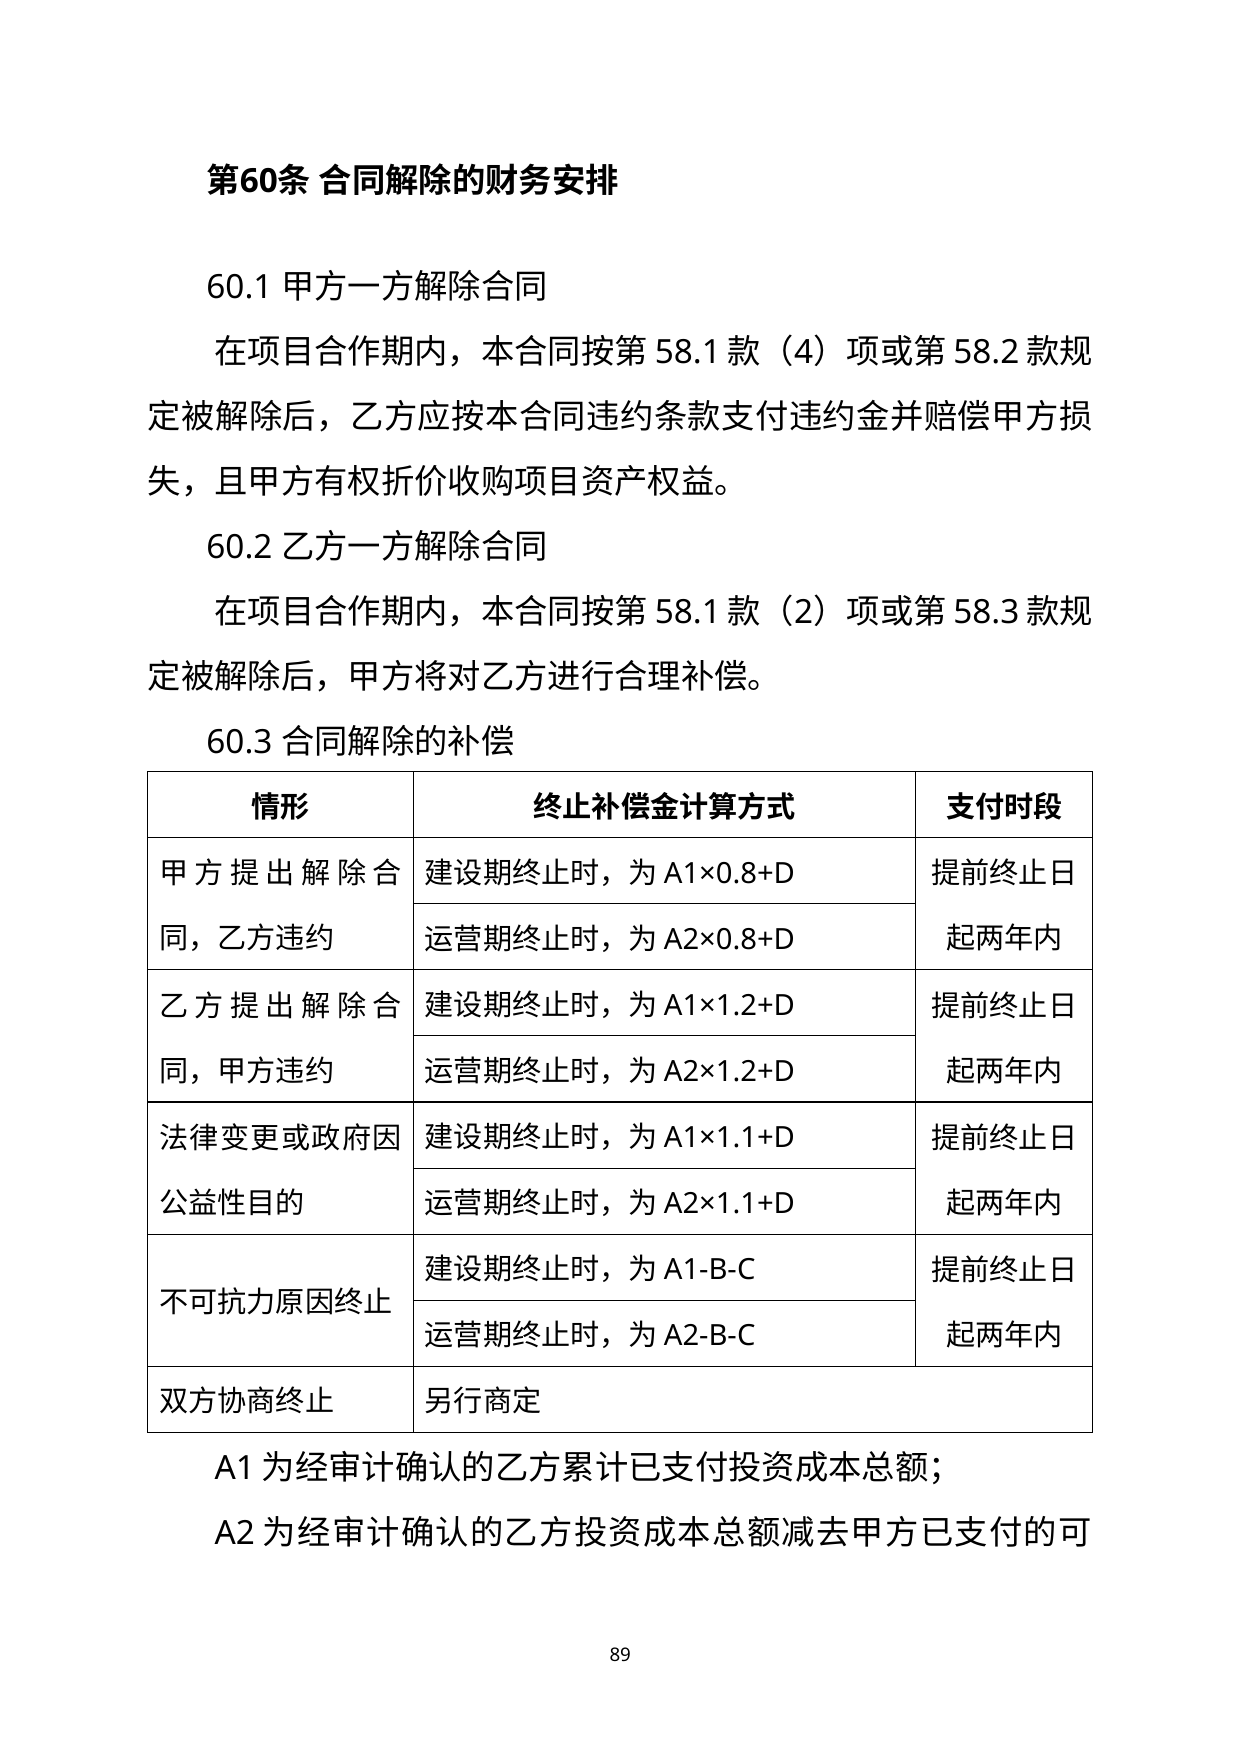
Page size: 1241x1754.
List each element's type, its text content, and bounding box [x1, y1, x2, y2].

table_cell 提前终止日起两年内 [916, 970, 1092, 1101]
table_cell 乙方提出解除合同，甲方违约 [148, 970, 413, 1101]
table_cell 提前终止日起两年内 [916, 1235, 1092, 1366]
text 乙方一方解除合同 [148, 511, 1092, 576]
table_cell 建设期终止时，为A1×1.2+D [414, 970, 915, 1035]
table_cell 建设期终止时，为A1-B-C [414, 1235, 915, 1299]
text 在项目合作期内，本合同按第58.1款（4）项或第58.2款规定被解除后，乙方应按本合同违约条款支付违约金并赔偿甲方损失，且甲方有权折价收购项目资产权益。 [148, 316, 1092, 511]
table_header 支付时段 [916, 772, 1092, 837]
text 甲方一方解除合同 [148, 251, 1092, 316]
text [148, 1498, 1092, 1563]
table_cell 提前终止日起两年内 [916, 838, 1092, 969]
table_cell 甲方提出解除合同，乙方违约 [148, 838, 413, 969]
table_cell 双方协商终止 [148, 1367, 413, 1432]
table_cell 建设期终止时，为A1×0.8+D [414, 838, 915, 903]
table_cell 运营期终止时，为A2×0.8+D [414, 904, 915, 969]
table_header 情形 [148, 772, 413, 837]
table_cell 提前终止日起两年内 [916, 1103, 1092, 1233]
table_cell 另行商定 [414, 1367, 1092, 1432]
text 合同解除的补偿 [148, 706, 1092, 771]
text 在项目合作期内，本合同按第58.1款（2）项或第58.3款规定被解除后，甲方将对乙方进行合理补偿。 [148, 576, 1092, 706]
table_cell 运营期终止时，为A2×1.2+D [414, 1036, 915, 1101]
table_header 终止补偿金计算方式 [414, 772, 915, 837]
table_cell 法律变更或政府因公益性目的 [148, 1103, 413, 1233]
text A1为经审计确认的乙方累计已支付投资成本总额； [148, 1433, 1092, 1498]
table_cell 运营期终止时，为A2-B-C [414, 1301, 915, 1366]
text 合同解除的财务安排 [148, 146, 1092, 211]
table_cell 不可抗力原因终止 [148, 1235, 413, 1366]
table_cell 建设期终止时，为A1×1.1+D [414, 1103, 915, 1167]
table_cell 运营期终止时，为A2×1.1+D [414, 1169, 915, 1233]
